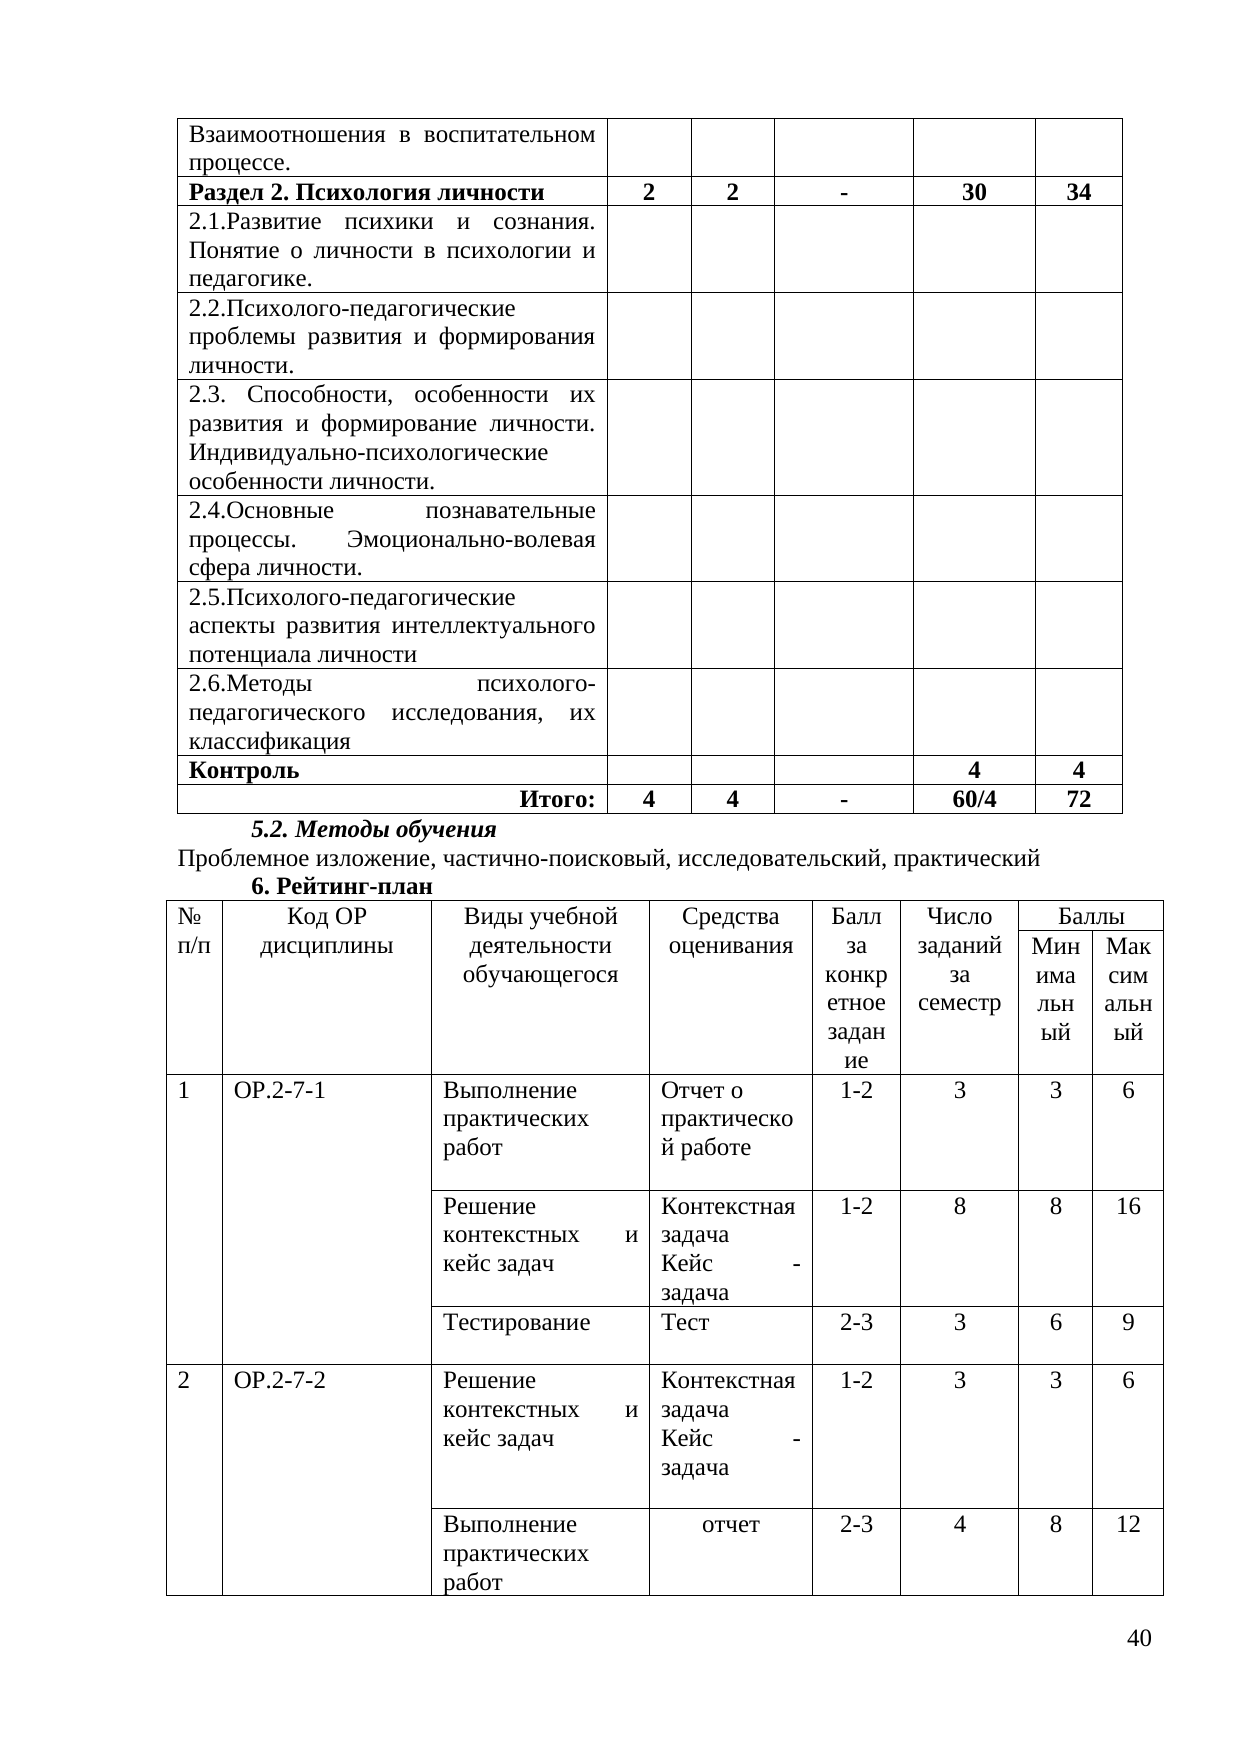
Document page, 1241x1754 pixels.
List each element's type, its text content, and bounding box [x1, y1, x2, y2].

table_cell 6 [1093, 1075, 1163, 1190]
table_cell Контекстная задача Кейс - задача [650, 1191, 812, 1306]
table_cell [1036, 582, 1122, 668]
table_cell Максимальный [1093, 931, 1163, 1074]
table_cell Выполнение практических работ [432, 1075, 649, 1190]
table_cell 6 [1093, 1365, 1163, 1508]
table_cell Решение контекстных и кейс задач [432, 1191, 649, 1306]
table_cell [692, 293, 774, 379]
table_cell 9 [1093, 1307, 1163, 1364]
table_cell 1-2 [813, 1365, 900, 1508]
table_cell [775, 496, 913, 581]
table_cell Тестирование [432, 1307, 649, 1364]
table_header Баллы [1019, 901, 1163, 930]
table_cell [692, 206, 774, 292]
table_cell [692, 756, 774, 784]
table_cell [692, 380, 774, 494]
table_cell [608, 669, 691, 755]
table_cell ОР.2-7-1 [223, 1075, 431, 1364]
table_cell 4 [692, 785, 774, 813]
table_cell 1-2 [813, 1191, 900, 1306]
table_cell Минимальный [1019, 931, 1092, 1074]
table_cell 4 [1036, 756, 1122, 784]
table_cell [914, 380, 1035, 494]
table_cell [775, 206, 913, 292]
table_cell [692, 582, 774, 668]
table_cell [608, 119, 691, 176]
table_cell Тест [650, 1307, 812, 1364]
table_cell 1-2 [813, 1075, 900, 1190]
table_cell 4 [901, 1509, 1018, 1595]
table_cell - [775, 177, 913, 205]
table_cell [914, 496, 1035, 581]
table_cell ОР.2-7-2 [223, 1365, 431, 1595]
table_cell 2-3 [813, 1509, 900, 1595]
text Проблемное изложение, частично-поисковый, исследовательский, практический [177, 843, 1152, 871]
text 6. Рейтинг-план [177, 871, 1152, 900]
table_header Средства оценивания [650, 901, 812, 1074]
table_cell [608, 380, 691, 494]
table_cell Решение контекстных и кейс задач [432, 1365, 649, 1508]
table_cell [1036, 119, 1122, 176]
table_cell Итого: [178, 785, 607, 813]
table_cell [608, 582, 691, 668]
table_cell 2.4.Основные познавательные процессы. Эмоционально-волевая сфера личности. [178, 496, 607, 581]
table_header № п/п [167, 901, 222, 1074]
table_cell Отчет о практической работе [650, 1075, 812, 1190]
table_cell 3 [1019, 1365, 1092, 1508]
table_cell отчет [650, 1509, 812, 1595]
table_cell 2-3 [813, 1307, 900, 1364]
table_cell 2 [608, 177, 691, 205]
table_cell 2.5.Психолого-педагогические аспекты развития интеллектуального потенциала личности [178, 582, 607, 668]
table_cell 8 [1019, 1509, 1092, 1595]
table_cell 8 [1019, 1191, 1092, 1306]
table_cell [1036, 496, 1122, 581]
table_cell 2 [167, 1365, 222, 1595]
table_cell [692, 119, 774, 176]
table_header Число заданий за семестр [901, 901, 1018, 1074]
table_cell Выполнение практических работ [432, 1509, 649, 1595]
table_cell 6 [1019, 1307, 1092, 1364]
table_header Код ОР дисциплины [223, 901, 431, 1074]
table_cell [1036, 380, 1122, 494]
table_cell 4 [914, 756, 1035, 784]
table_cell 4 [608, 785, 691, 813]
table_header Виды учебной деятельности обучающегося [432, 901, 649, 1074]
table_cell [775, 756, 913, 784]
table_cell 2.3. Способности, особенности их развития и формирование личности. Индивидуально-психологические особенности личности. [178, 380, 607, 494]
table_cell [178, 119, 607, 176]
table_cell [914, 582, 1035, 668]
text 5.2. Методы обучения [177, 814, 1152, 843]
table_cell [914, 206, 1035, 292]
table_cell [692, 669, 774, 755]
table_cell 12 [1093, 1509, 1163, 1595]
table_cell Раздел 2. Психология личности [178, 177, 607, 205]
table_cell [608, 496, 691, 581]
table_cell 72 [1036, 785, 1122, 813]
table_cell [775, 582, 913, 668]
table_cell [608, 293, 691, 379]
table_cell 2.6.Методы психолого-педагогического исследования, их классификация [178, 669, 607, 755]
table_cell [1036, 293, 1122, 379]
table_cell [914, 119, 1035, 176]
table_cell [692, 496, 774, 581]
table_cell - [775, 785, 913, 813]
table_cell [914, 669, 1035, 755]
table_cell [608, 206, 691, 292]
table_cell [775, 669, 913, 755]
table_cell 3 [901, 1365, 1018, 1508]
table_cell [608, 756, 691, 784]
table_cell 34 [1036, 177, 1122, 205]
table_cell 1 [167, 1075, 222, 1364]
table_header Балл за конкретное задание [813, 901, 900, 1074]
table_cell [914, 293, 1035, 379]
table_cell Контроль [178, 756, 607, 784]
table_cell [775, 293, 913, 379]
table_cell [1036, 206, 1122, 292]
table_cell 3 [901, 1307, 1018, 1364]
table_cell 3 [901, 1075, 1018, 1190]
table_cell [775, 119, 913, 176]
table_cell [775, 380, 913, 494]
table_cell Контекстная задача Кейс - задача [650, 1365, 812, 1508]
table_cell 30 [914, 177, 1035, 205]
table_cell 2.2.Психолого-педагогические проблемы развития и формирования личности. [178, 293, 607, 379]
table_cell 2 [692, 177, 774, 205]
table_cell 16 [1093, 1191, 1163, 1306]
table_cell 3 [1019, 1075, 1092, 1190]
table_cell [1036, 669, 1122, 755]
table_cell 8 [901, 1191, 1018, 1306]
table_cell 60/4 [914, 785, 1035, 813]
table_cell 2.1.Развитие психики и сознания. Понятие о личности в психологии и педагогике. [178, 206, 607, 292]
